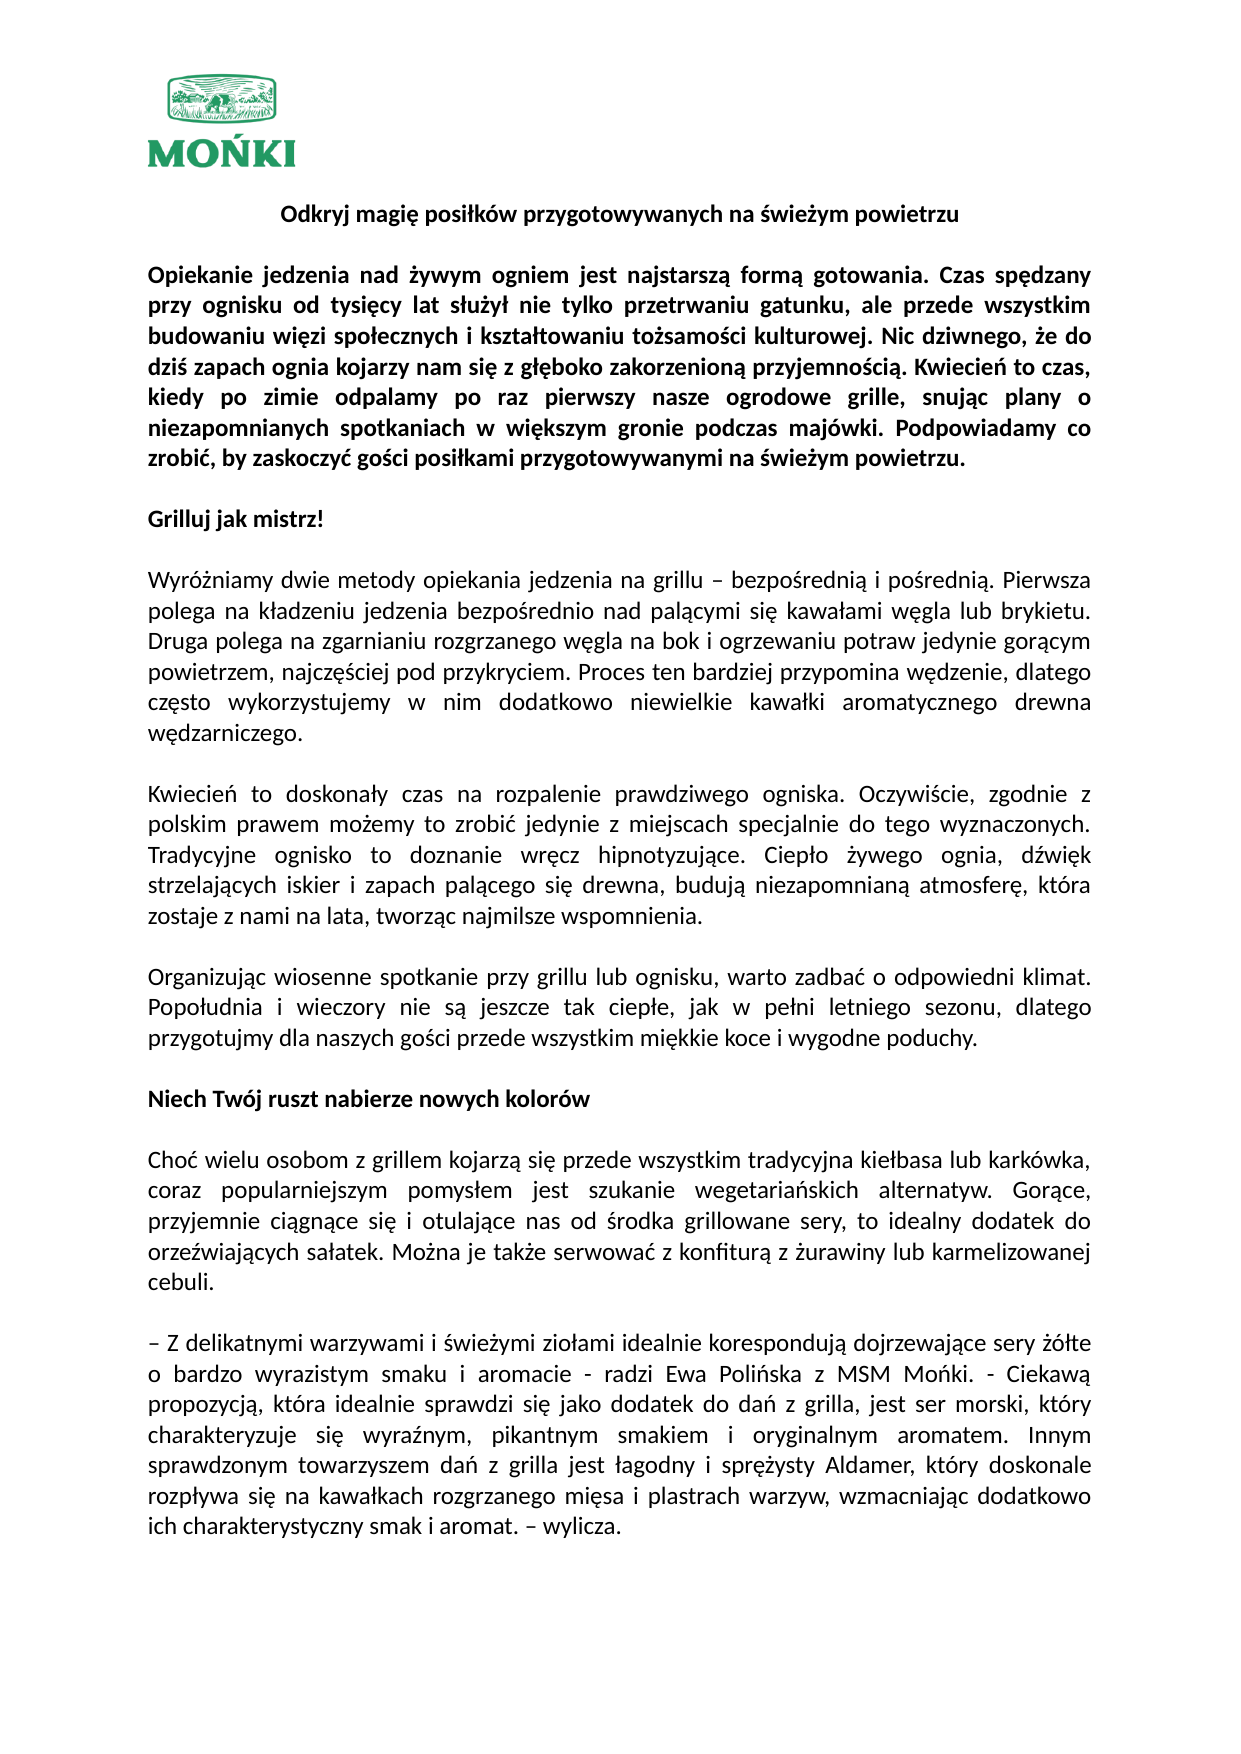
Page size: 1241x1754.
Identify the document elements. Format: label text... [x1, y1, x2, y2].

text Wyróżniamy dwie metody opiekania jedzenia na grillu – bezpośrednią i pośrednią. Pierwsza polega na kładzeniu jedzenia bezpośrednio nad palącymi się kawałami węgla lub brykietu. Druga polega na zgarnianiu rozgrzanego węgla na bok i ogrzewaniu potraw jedynie gorącym powietrzem, najczęściej pod przykryciem. Proces ten bardziej przypomina wędzenie, dlatego często wykorzystujemy w nim dodatkowo niewielkie kawałki aromatycznego drewna wędzarniczego. [148, 564, 1093, 747]
text Odkryj magię posiłków przygotowywanych na świeżym powietrzu [148, 198, 1093, 228]
picture [147, 73, 296, 168]
text Opiekanie jedzenia nad żywym ogniem jest najstarszą formą gotowania. Czas spędzany przy ognisku od tysięcy lat służył nie tylko przetrwaniu gatunku, ale przede wszystkim budowaniu więzi społecznych i kształtowaniu tożsamości kulturowej. Nic dziwnego, że do dziś zapach ognia kojarzy nam się z głęboko zakorzenioną przyjemnością. Kwiecień to czas, kiedy po zimie odpalamy po raz pierwszy nasze ogrodowe grille, snując plany o niezapomnianych spotkaniach w większym gronie podczas majówki. Podpowiadamy co zrobić, by zaskoczyć gości posiłkami przygotowywanymi na świeżym powietrzu. [148, 259, 1093, 473]
text Kwiecień to doskonały czas na rozpalenie prawdziwego ogniska. Oczywiście, zgodnie z polskim prawem możemy to zrobić jedynie z miejscach specjalnie do tego wyznaczonych. Tradycyjne ognisko to doznanie wręcz hipnotyzujące. Ciepło żywego ognia, dźwięk strzelających iskier i zapach palącego się drewna, budują niezapomnianą atmosferę, która zostaje z nami na lata, tworząc najmilsze wspomnienia. [148, 778, 1093, 931]
text Grilluj jak mistrz! [148, 503, 1093, 534]
text Choć wielu osobom z grillem kojarzą się przede wszystkim tradycyjna kiełbasa lub karkówka, coraz popularniejszym pomysłem jest szukanie wegetariańskich alternatyw. Gorące, przyjemnie ciągnące się i otulające nas od środka grillowane sery, to idealny dodatek do orzeźwiających sałatek. Można je także serwować z konfiturą z żurawiny lub karmelizowanej cebuli. [148, 1144, 1093, 1297]
text Niech Twój ruszt nabierze nowych kolorów [148, 1083, 1093, 1114]
text Organizując wiosenne spotkanie przy grillu lub ognisku, warto zadbać o odpowiedni klimat. Popołudnia i wieczory nie są jeszcze tak ciepłe, jak w pełni letniego sezonu, dlatego przygotujmy dla naszych gości przede wszystkim miękkie koce i wygodne poduchy. [148, 961, 1093, 1053]
text – Z delikatnymi warzywami i świeżymi ziołami idealnie korespondują dojrzewające sery żółte o bardzo wyrazistym smaku i aromacie - radzi Ewa Polińska z MSM Mońki. - Ciekawą propozycją, która idealnie sprawdzi się jako dodatek do dań z grilla, jest ser morski, który charakteryzuje się wyraźnym, pikantnym smakiem i oryginalnym aromatem. Innym sprawdzonym towarzyszem dań z grilla jest łagodny i sprężysty Aldamer, który doskonale rozpływa się na kawałkach rozgrzanego mięsa i plastrach warzyw, wzmacniając dodatkowo ich charakterystyczny smak i aromat. – wylicza. [148, 1327, 1093, 1541]
